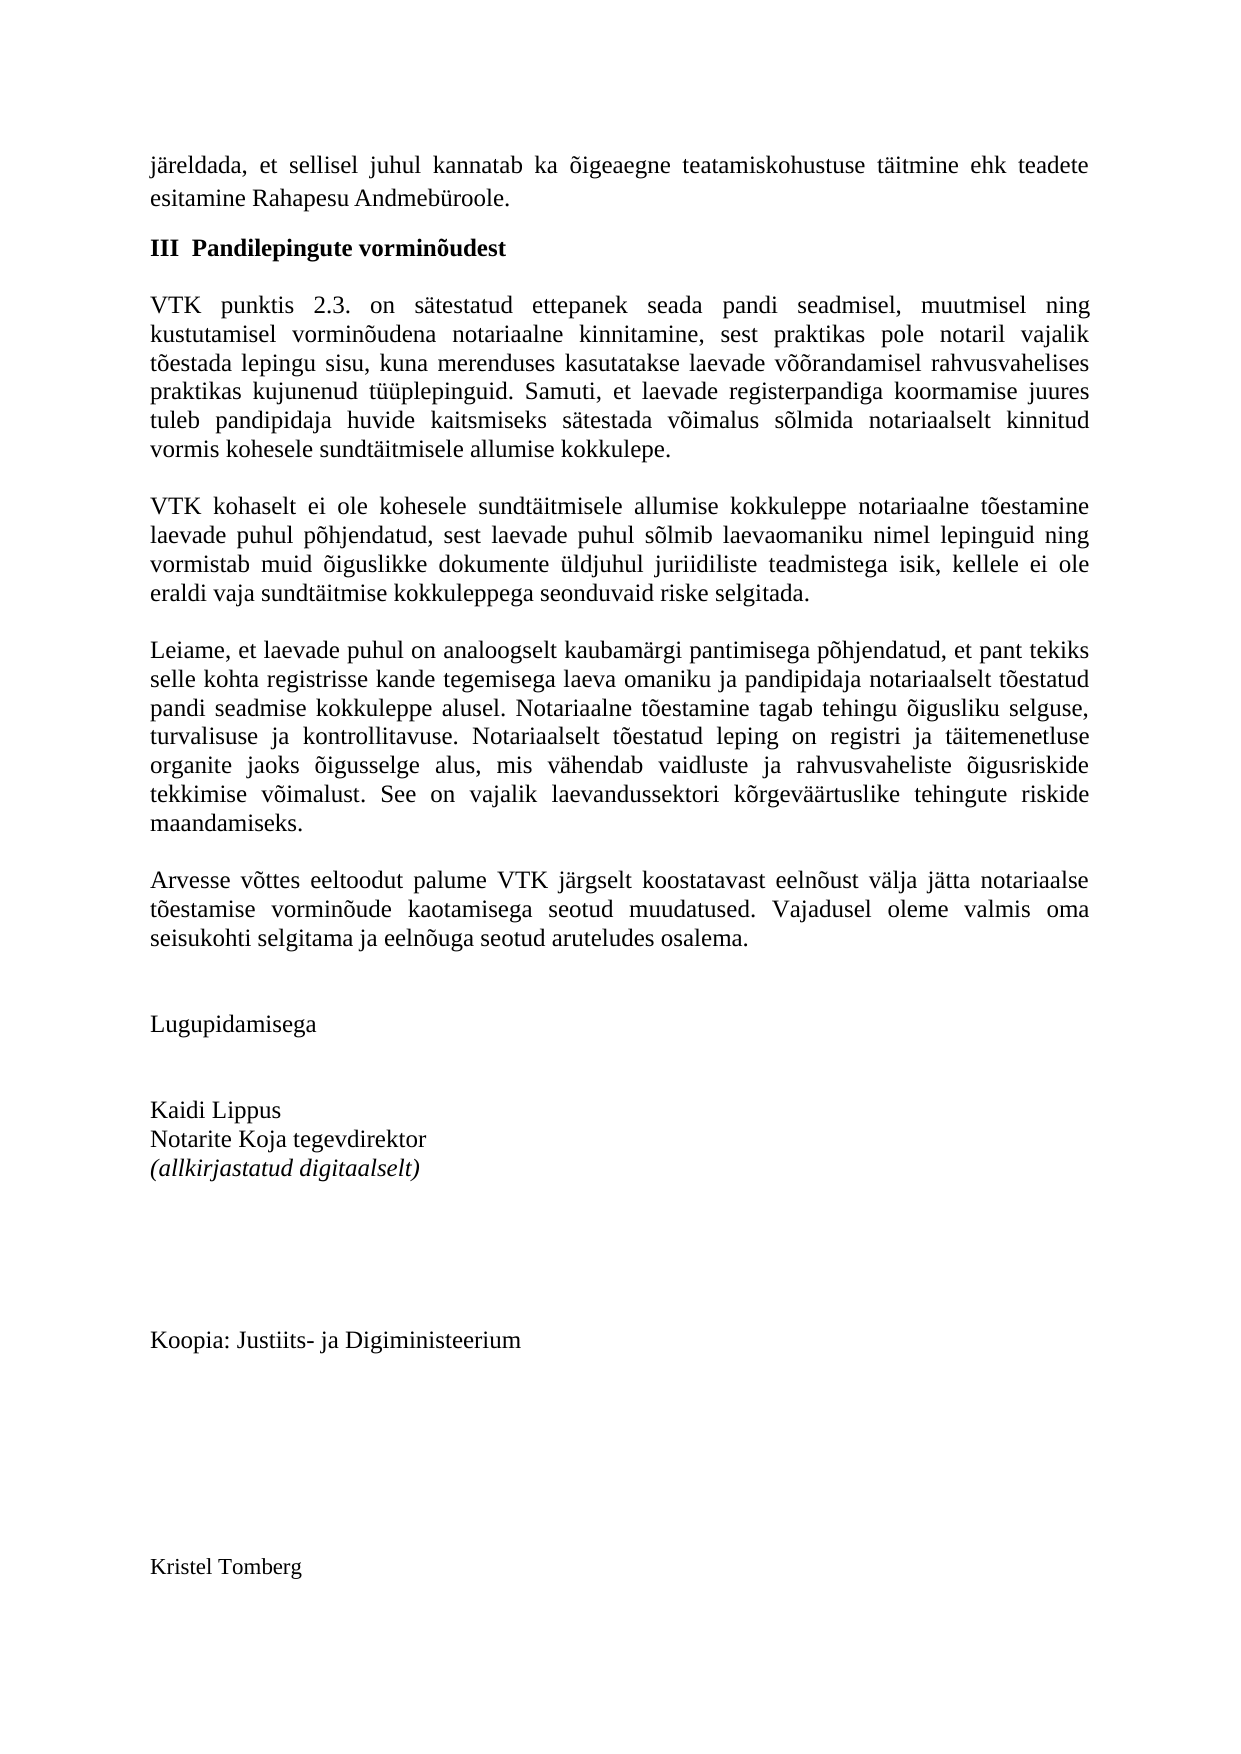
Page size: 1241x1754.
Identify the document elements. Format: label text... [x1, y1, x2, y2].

text Lugupidamisega [150, 1009, 1090, 1038]
text Leiame, et laevade puhul on analoogselt kaubamärgi pantimisega põhjendatud, et pant tekiks selle kohta registrisse kande tegemisega laeva omaniku ja pandipidaja notariaalselt tõestatud pandi seadmise kokkuleppe alusel. Notariaalne tõestamine tagab tehingu õigusliku selguse, turvalisuse ja kontrollitavuse. Notariaalselt tõestatud leping on registri ja täitemenetluse organite jaoks õigusselge alus, mis vähendab vaidluste ja rahvusvaheliste õigusriskide tekkimise võimalust. See on vajalik laevandussektori kõrgeväärtuslike tehingute riskide maandamiseks. [150, 635, 1090, 836]
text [150, 150, 1090, 212]
text Arvesse võttes eeltoodut palume VTK järgselt koostatavast eelnõust välja jätta notariaalse tõestamise vorminõude kaotamisega seotud muudatused. Vajadusel oleme valmis oma seisukohti selgitama ja eelnõuga seotud aruteludes osalema. [150, 865, 1090, 951]
text Kaidi Lippus [150, 1095, 1090, 1124]
text VTK punktis 2.3. on sätestatud ettepanek seada pandi seadmisel, muutmisel ning kustutamisel vorminõudena notariaalne kinnitamine, sest praktikas pole notaril vajalik tõestada lepingu sisu, kuna merenduses kasutatakse laevade võõrandamisel rahvusvahelises praktikas kujunenud tüüplepinguid. Samuti, et laevade registerpandiga koormamise juures tuleb pandipidaja huvide kaitsmiseks sätestada võimalus sõlmida notariaalselt kinnitud vormis kohesele sundtäitmisele allumise kokkulepe. [150, 290, 1090, 463]
text VTK kohaselt ei ole kohesele sundtäitmisele allumise kokkuleppe notariaalne tõestamine laevade puhul põhjendatud, sest laevade puhul sõlmib laevaomaniku nimel lepinguid ning vormistab muid õiguslikke dokumente üldjuhul juriidiliste teadmistega isik, kellele ei ole eraldi vaja sundtäitmise kokkuleppega seonduvaid riske selgitada. [150, 491, 1090, 606]
text Notarite Koja tegevdirektor [150, 1124, 1090, 1153]
text Koopia: Justiits- ja Digiministeerium [150, 1325, 1090, 1354]
text III Pandilepingute vorminõudest [150, 233, 1090, 261]
text Kristel Tomberg [150, 1553, 1090, 1579]
text (allkirjastatud digitaalselt) [150, 1153, 1090, 1181]
